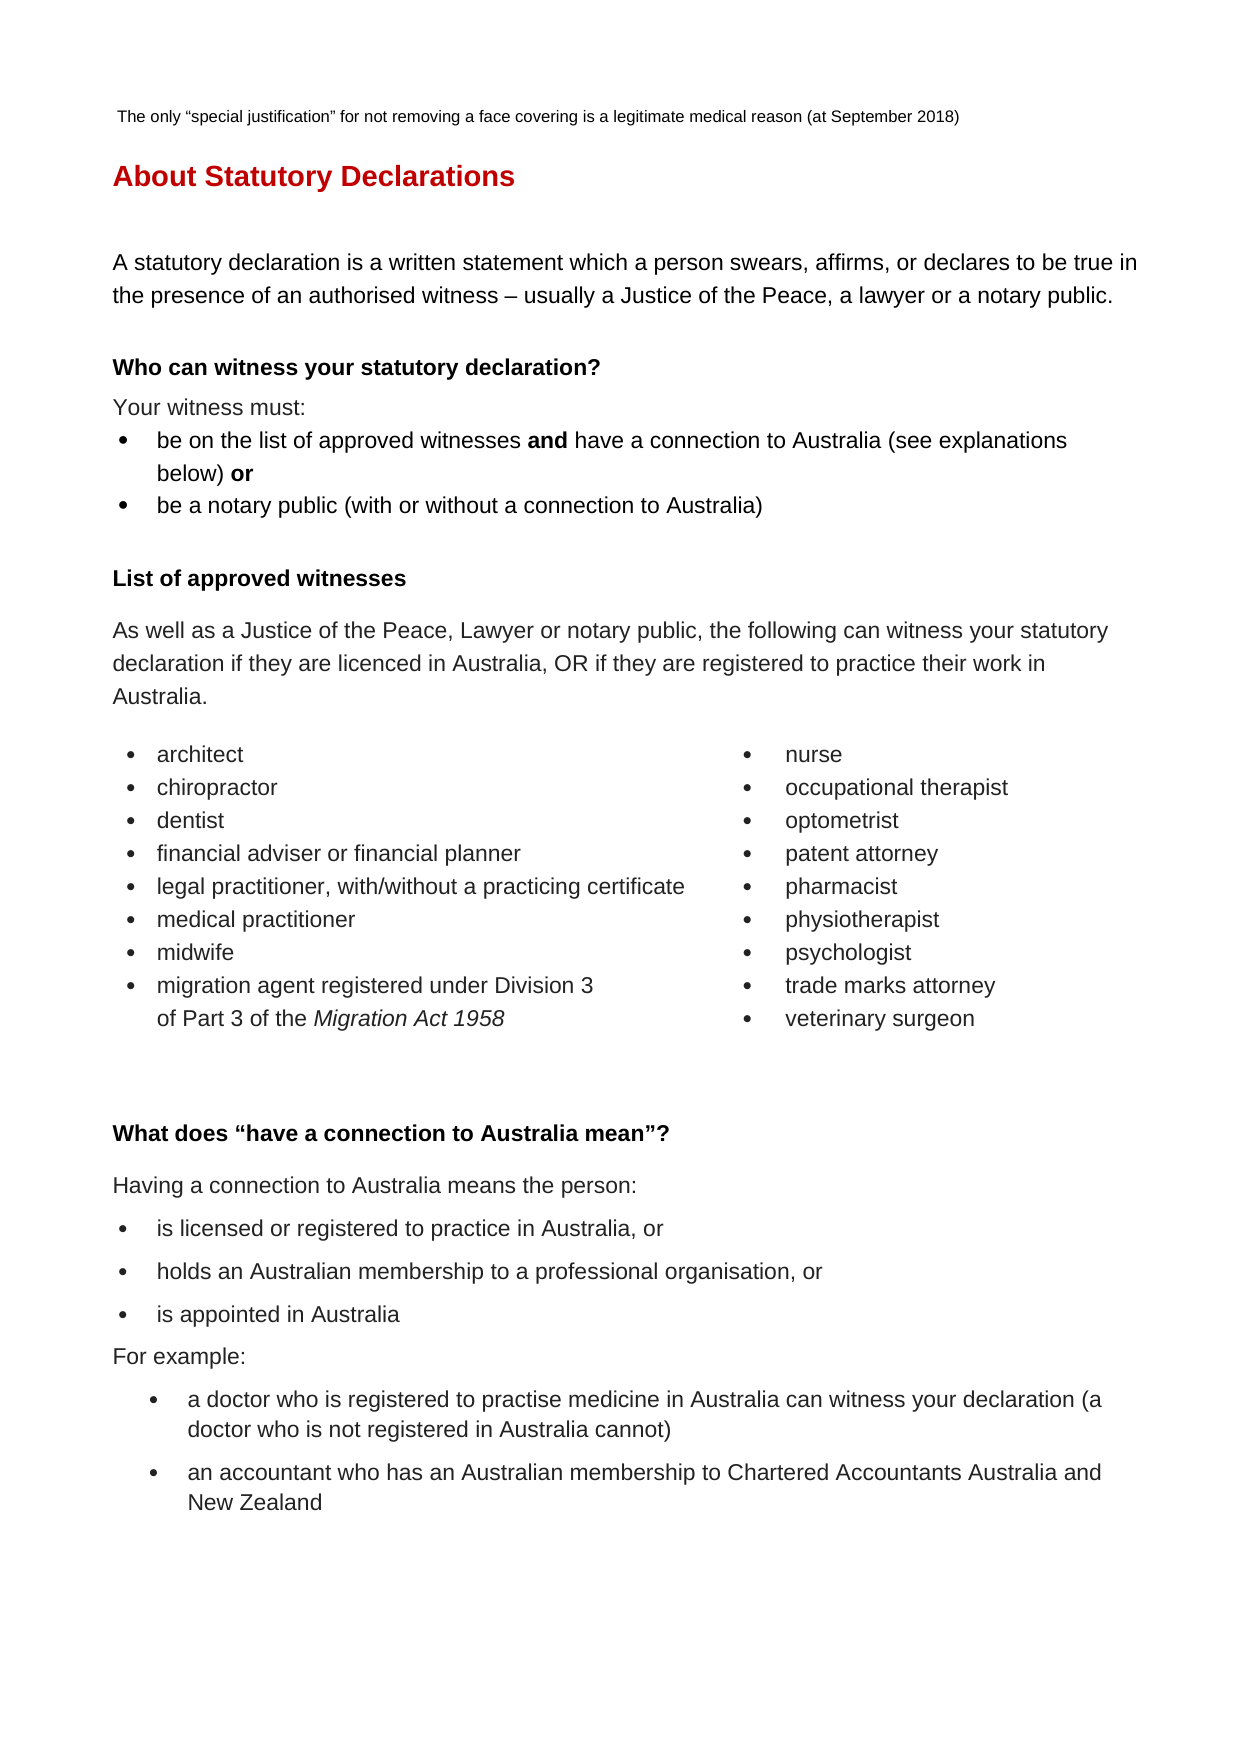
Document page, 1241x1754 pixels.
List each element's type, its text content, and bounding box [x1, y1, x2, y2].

table_header nurse occupational therapist optometrist patent attorney pharmacist physiotherapist psychologist trade marks attorney veterinary surgeon [733, 741, 1116, 1038]
text As well as a Justice of the Peace, Lawyer or notary public, the following can witness your statutory declaration if they are licenced in Australia, OR if they are registered to practice their work in Australia. [112, 617, 1128, 710]
table_header architect chiropractor dentist financial adviser or financial planner legal practitioner, with/without a practicing certificate medical practitioner midwife migration agent registered under Division 3 of Part 3 of the Migration Act 1958 [112, 741, 732, 1038]
list holds an Australian membership to a professional organisation, or [119, 1258, 1128, 1284]
list an accountant who has an Australian membership to Chartered Accountants Australia and New Zealand [150, 1459, 1128, 1515]
list be a notary public (with or without a connection to Australia) [119, 492, 1128, 519]
text A statutory declaration is a written statement which a person swears, affirms, or declares to be true in the presence of an authorised witness – usually a Justice of the Peace, a lawyer or a notary public. [112, 249, 1139, 308]
list be on the list of approved witnesses and have a connection to Australia (see explanations below) or [119, 427, 1128, 486]
text Your witness must: [112, 394, 1128, 420]
list is appointed in Australia [119, 1301, 1128, 1327]
text The only “special justification” for not removing a face covering is a legitimate medical reason (at September 2018) [112, 106, 1128, 126]
text What does “have a connection to Australia mean”? [112, 1067, 1139, 1146]
text About Statutory Declarations [112, 159, 1139, 193]
list a doctor who is registered to practise medicine in Australia can witness your declaration (a doctor who is not registered in Australia cannot) [150, 1386, 1128, 1442]
list is licensed or registered to practice in Australia, or [119, 1215, 1128, 1241]
text Having a connection to Australia means the person: [112, 1172, 1128, 1199]
text For example: [112, 1343, 1128, 1369]
text List of approved witnesses [112, 565, 1139, 591]
text Who can witness your statutory declaration? [112, 354, 1139, 381]
